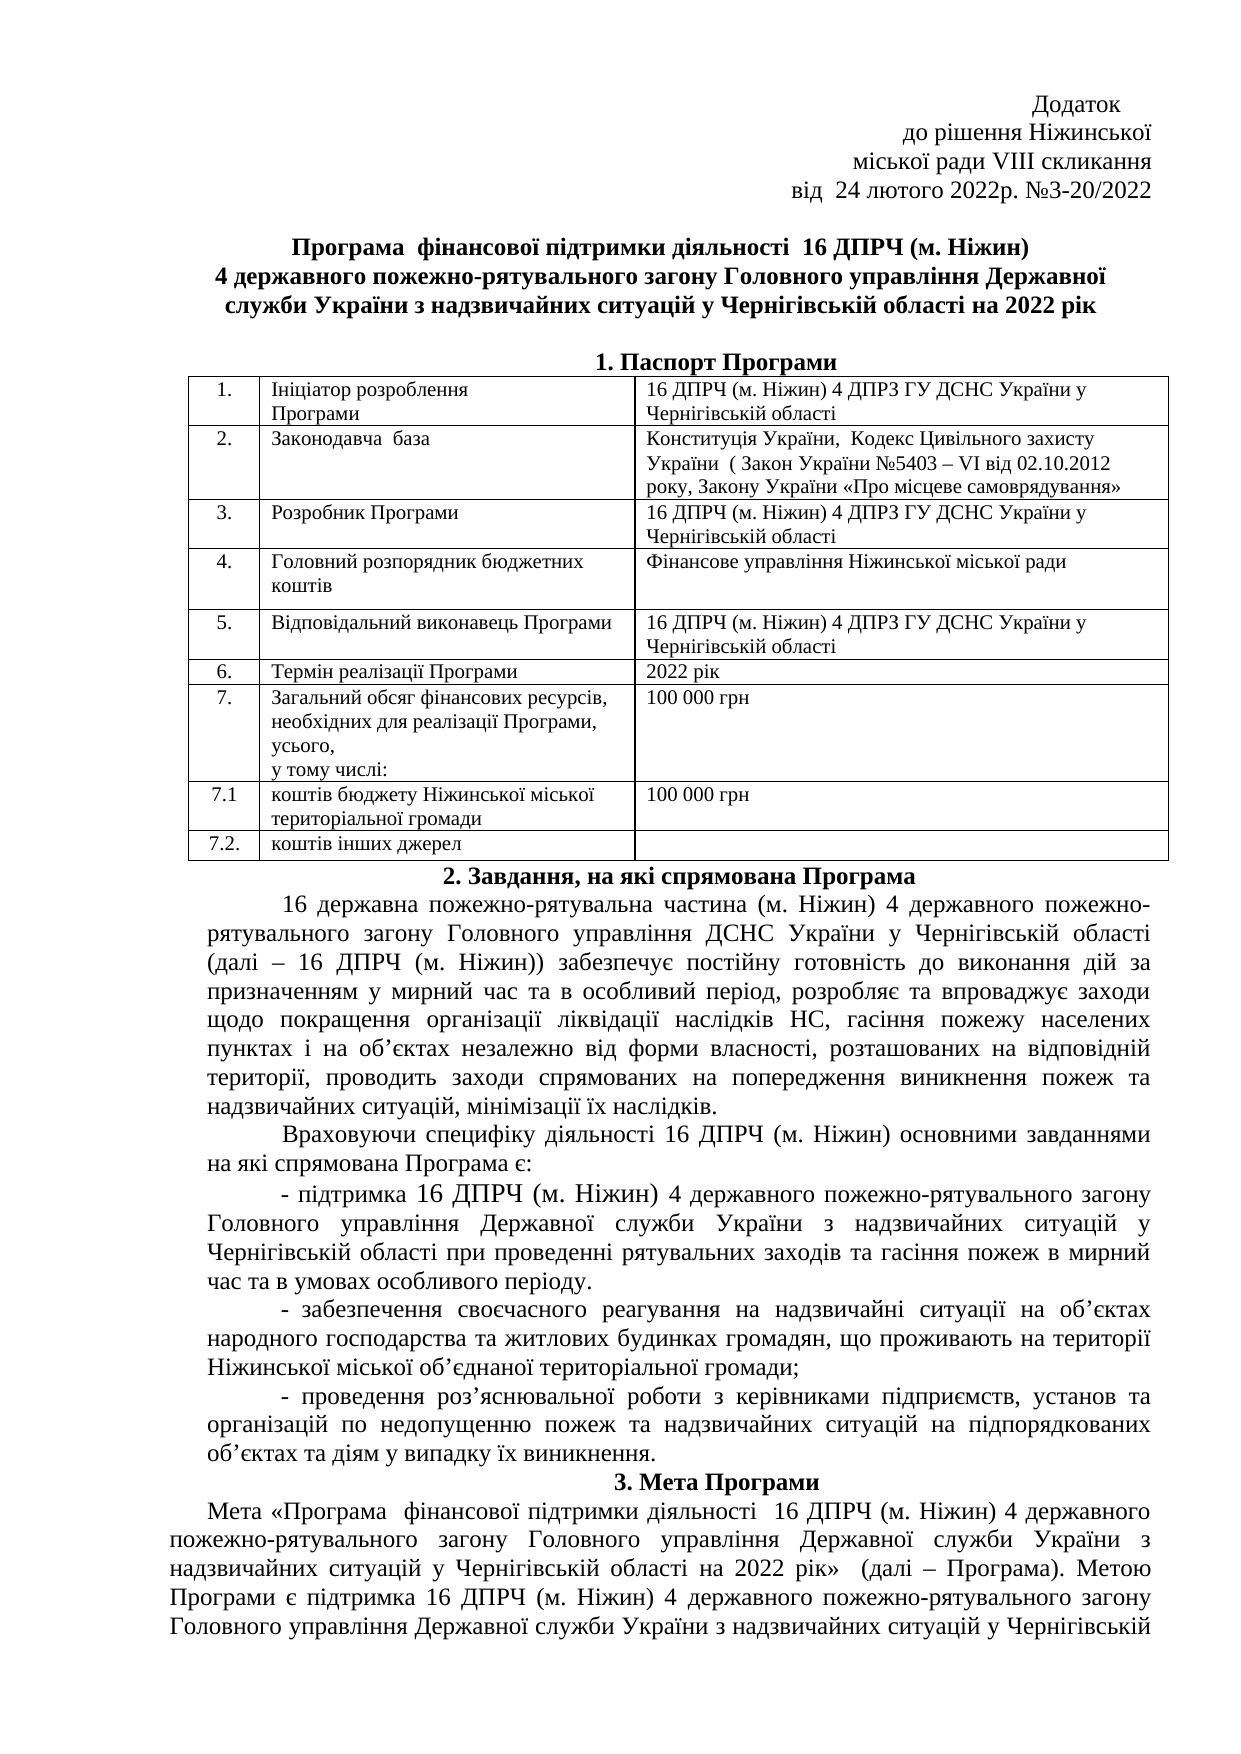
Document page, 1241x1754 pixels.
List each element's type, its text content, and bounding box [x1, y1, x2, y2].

table_cell 100 000 грн [636, 685, 1168, 781]
table_cell Загальний обсяг фінансових ресурсів, необхідних для реалізації Програми, усього, у тому числі: [260, 685, 634, 781]
table_cell Фінансове управління Ніжинської міської ради [636, 549, 1168, 609]
table_cell 16 ДПРЧ (м. Ніжин) 4 ДПРЗ ГУ ДСНС України у Чернігівській області [636, 610, 1168, 658]
table_cell 7.2. [189, 831, 259, 860]
text 2. Завдання, на які спрямована Програма [207, 861, 1152, 889]
table_cell Відповідальний виконавець Програми [260, 610, 634, 658]
text 3. Мета Програми [207, 1467, 1152, 1496]
table_cell 100 000 грн [636, 782, 1168, 830]
table_cell 6. [189, 660, 259, 683]
table_cell 7.1 [189, 782, 259, 830]
text Програма фінансової підтримки діяльності 16 ДПРЧ (м. Ніжин) [169, 232, 1152, 261]
table_cell 4. [189, 549, 259, 609]
text - забезпечення своєчасного реагування на надзвичайні ситуації на об’єктах народного господарства та житлових будинках громадян, що проживають на території Ніжинської міської об’єднаної територіальної громади; [207, 1294, 1152, 1381]
text 4 державного пожежно-рятувального загону Головного управління Державної [169, 261, 1152, 290]
table_cell Термін реалізації Програми [260, 660, 634, 683]
table_cell коштів інших джерел [260, 831, 634, 860]
table_cell коштів бюджету Ніжинської міської територіальної громади [260, 782, 634, 830]
text до рішення Ніжинської [207, 117, 1152, 146]
table_cell Розробник Програми [260, 500, 634, 548]
table_cell 5. [189, 610, 259, 658]
table_cell 7. [189, 685, 259, 781]
text - проведення роз’яснювальної роботи з керівниками підприємств, установ та організацій по недопущенню пожеж та надзвичайних ситуацій на підпорядкованих об’єктах та діям у випадку їх виникнення. [207, 1381, 1152, 1467]
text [169, 1496, 1152, 1639]
text - підтримка 16 ДПРЧ (м. Ніжин) 4 державного пожежно-рятувального загону Головного управління Державної служби України з надзвичайних ситуацій у Чернігівській області при проведенні рятувальних заходів та гасіння пожеж в мирний час та в умовах особливого періоду. [207, 1177, 1152, 1294]
table_cell Конституція України, Кодекс Цивільного захисту України ( Закон України №5403 – VI від 02.10.2012 року, Закону України «Про місцеве самоврядування» [636, 426, 1168, 498]
text Додаток [207, 89, 1152, 117]
table_header Ініціатор розроблення Програми [260, 377, 634, 425]
table_header 16 ДПРЧ (м. Ніжин) 4 ДПРЗ ГУ ДСНС України у Чернігівській області [636, 377, 1168, 425]
table_cell 3. [189, 500, 259, 548]
table_cell 16 ДПРЧ (м. Ніжин) 4 ДПРЗ ГУ ДСНС України у Чернігівській області [636, 500, 1168, 548]
text 16 державна пожежно-рятувальна частина (м. Ніжин) 4 державного пожежно-рятувального загону Головного управління ДСНС України у Чернігівській області (далі – 16 ДПРЧ (м. Ніжин)) забезпечує постійну готовність до виконання дій за призначенням у мирний час та в особливий період, розробляє та впроваджує заходи щодо покращення організації ліквідації наслідків НС, гасіння пожежу населених пунктах і на об’єктах незалежно від форми власності, розташованих на відповідній території, проводить заходи спрямованих на попередження виникнення пожеж та надзвичайних ситуацій, мінімізації їх наслідків. [207, 889, 1152, 1119]
text служби України з надзвичайних ситуацій у Чернігівській області на 2022 рік [169, 290, 1152, 319]
table_cell 2. [189, 426, 259, 498]
table_cell Головний розпорядник бюджетних коштів [260, 549, 634, 609]
table_cell 2022 рік [636, 660, 1168, 683]
table_cell [636, 831, 1168, 860]
text Враховуючи специфіку діяльності 16 ДПРЧ (м. Ніжин) основними завданнями на які спрямована Програма є: [207, 1119, 1152, 1177]
text 1. Паспорт Програми [207, 347, 1152, 376]
table_cell Законодавча база [260, 426, 634, 498]
table_header 1. [189, 377, 259, 425]
text міської ради VIІI скликання від 24 лютого 2022р. №3-20/2022 [207, 146, 1152, 204]
